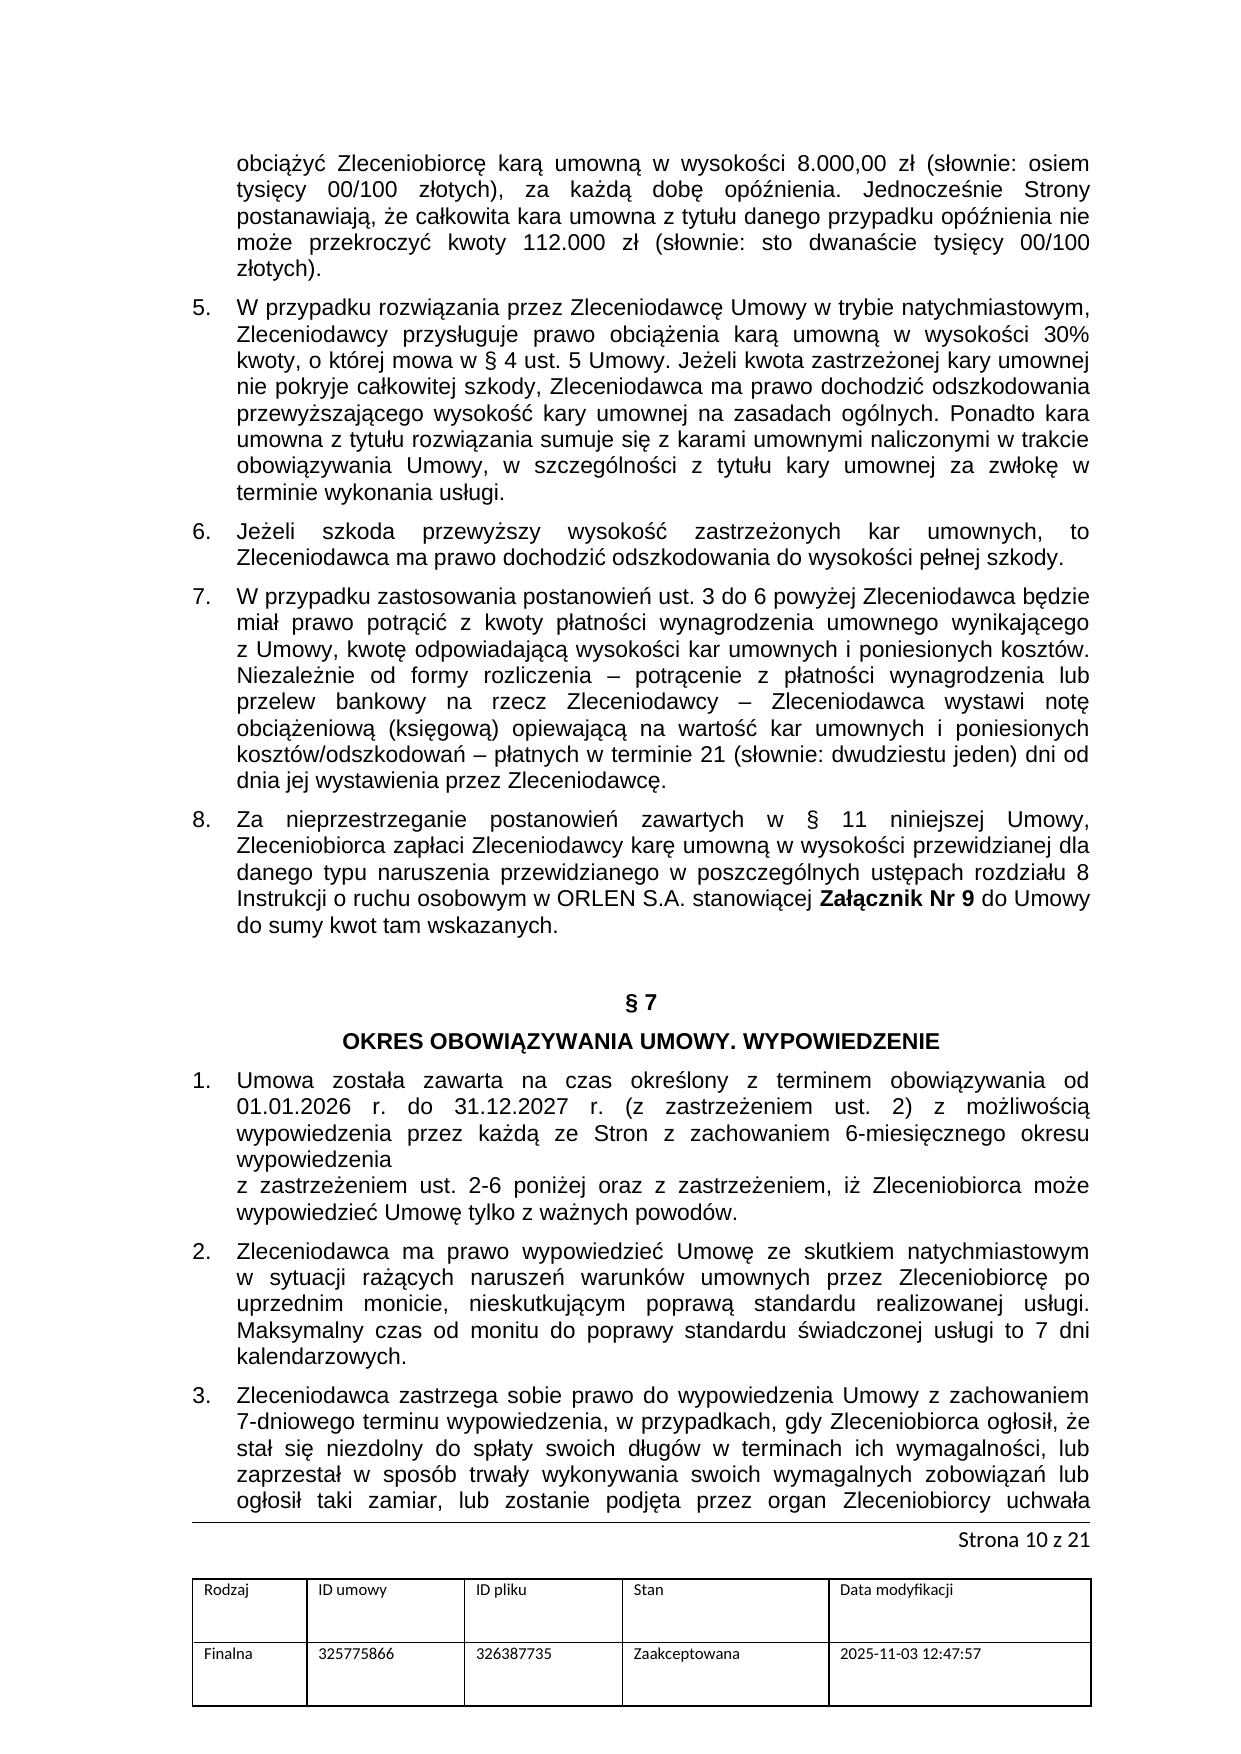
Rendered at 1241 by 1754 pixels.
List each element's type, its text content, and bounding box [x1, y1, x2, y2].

list Umowa została zawarta na czas określony z terminem obowiązywania od 01.01.2026 r. do 31.12.2027 r. (z zastrzeżeniem ust. 2) z możliwością wypowiedzenia przez każdą ze Stron z zachowaniem 6-miesięcznego okresu wypowiedzenia z zastrzeżeniem ust. 2-6 poniżej oraz z zastrzeżeniem, iż Zleceniobiorca może wypowiedzieć Umowę tylko z ważnych powodów. [192, 1067, 1090, 1225]
list Za nieprzestrzeganie postanowień zawartych w § 11 niniejszej Umowy, Zleceniobiorca zapłaci Zleceniodawcy karę umowną w wysokości przewidzianej dla danego typu naruszenia przewidzianego w poszczególnych ustępach rozdziału 8 Instrukcji o ruchu osobowym w ORLEN S.A. stanowiącej Załącznik Nr 9 do Umowy do sumy kwot tam wskazanych. [192, 806, 1090, 938]
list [192, 1382, 1090, 1514]
text OKRES OBOWIĄZYWANIA UMOWY. WYPOWIEDZENIE [192, 1028, 1090, 1054]
list Zleceniodawca ma prawo wypowiedzieć Umowę ze skutkiem natychmiastowym w sytuacji rażących naruszeń warunków umownych przez Zleceniobiorcę po uprzednim monicie, nieskutkującym poprawą standardu realizowanej usługi. Maksymalny czas od monitu do poprawy standardu świadczonej usługi to 7 dni kalendarzowych. [192, 1238, 1090, 1369]
list Jeżeli szkoda przewyższy wysokość zastrzeżonych kar umownych, to Zleceniodawca ma prawo dochodzić odszkodowania do wysokości pełnej szkody. [192, 518, 1090, 570]
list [192, 150, 1090, 282]
text § 7 [192, 989, 1090, 1016]
list W przypadku rozwiązania przez Zleceniodawcę Umowy w trybie natychmiastowym, Zleceniodawcy przysługuje prawo obciążenia karą umowną w wysokości 30% kwoty, o której mowa w § 4 ust. 5 Umowy. Jeżeli kwota zastrzeżonej kary umownej nie pokryje całkowitej szkody, Zleceniodawca ma prawo dochodzić odszkodowania przewyższającego wysokość kary umownej na zasadach ogólnych. Ponadto kara umowna z tytułu rozwiązania sumuje się z karami umownymi naliczonymi w trakcie obowiązywania Umowy, w szczególności z tytułu kary umownej za zwłokę w terminie wykonania usługi. [192, 294, 1090, 505]
list W przypadku zastosowania postanowień ust. 3 do 6 powyżej Zleceniodawca będzie miał prawo potrącić z kwoty płatności wynagrodzenia umownego wynikającego z Umowy, kwotę odpowiadającą wysokości kar umownych i poniesionych kosztów. Niezależnie od formy rozliczenia – potrącenie z płatności wynagrodzenia lub przelew bankowy na rzecz Zleceniodawcy – Zleceniodawca wystawi notę obciążeniową (księgową) opiewającą na wartość kar umownych i poniesionych kosztów/odszkodowań – płatnych w terminie 21 (słownie: dwudziestu jeden) dni od dnia jej wystawienia przez Zleceniodawcę. [192, 583, 1090, 794]
